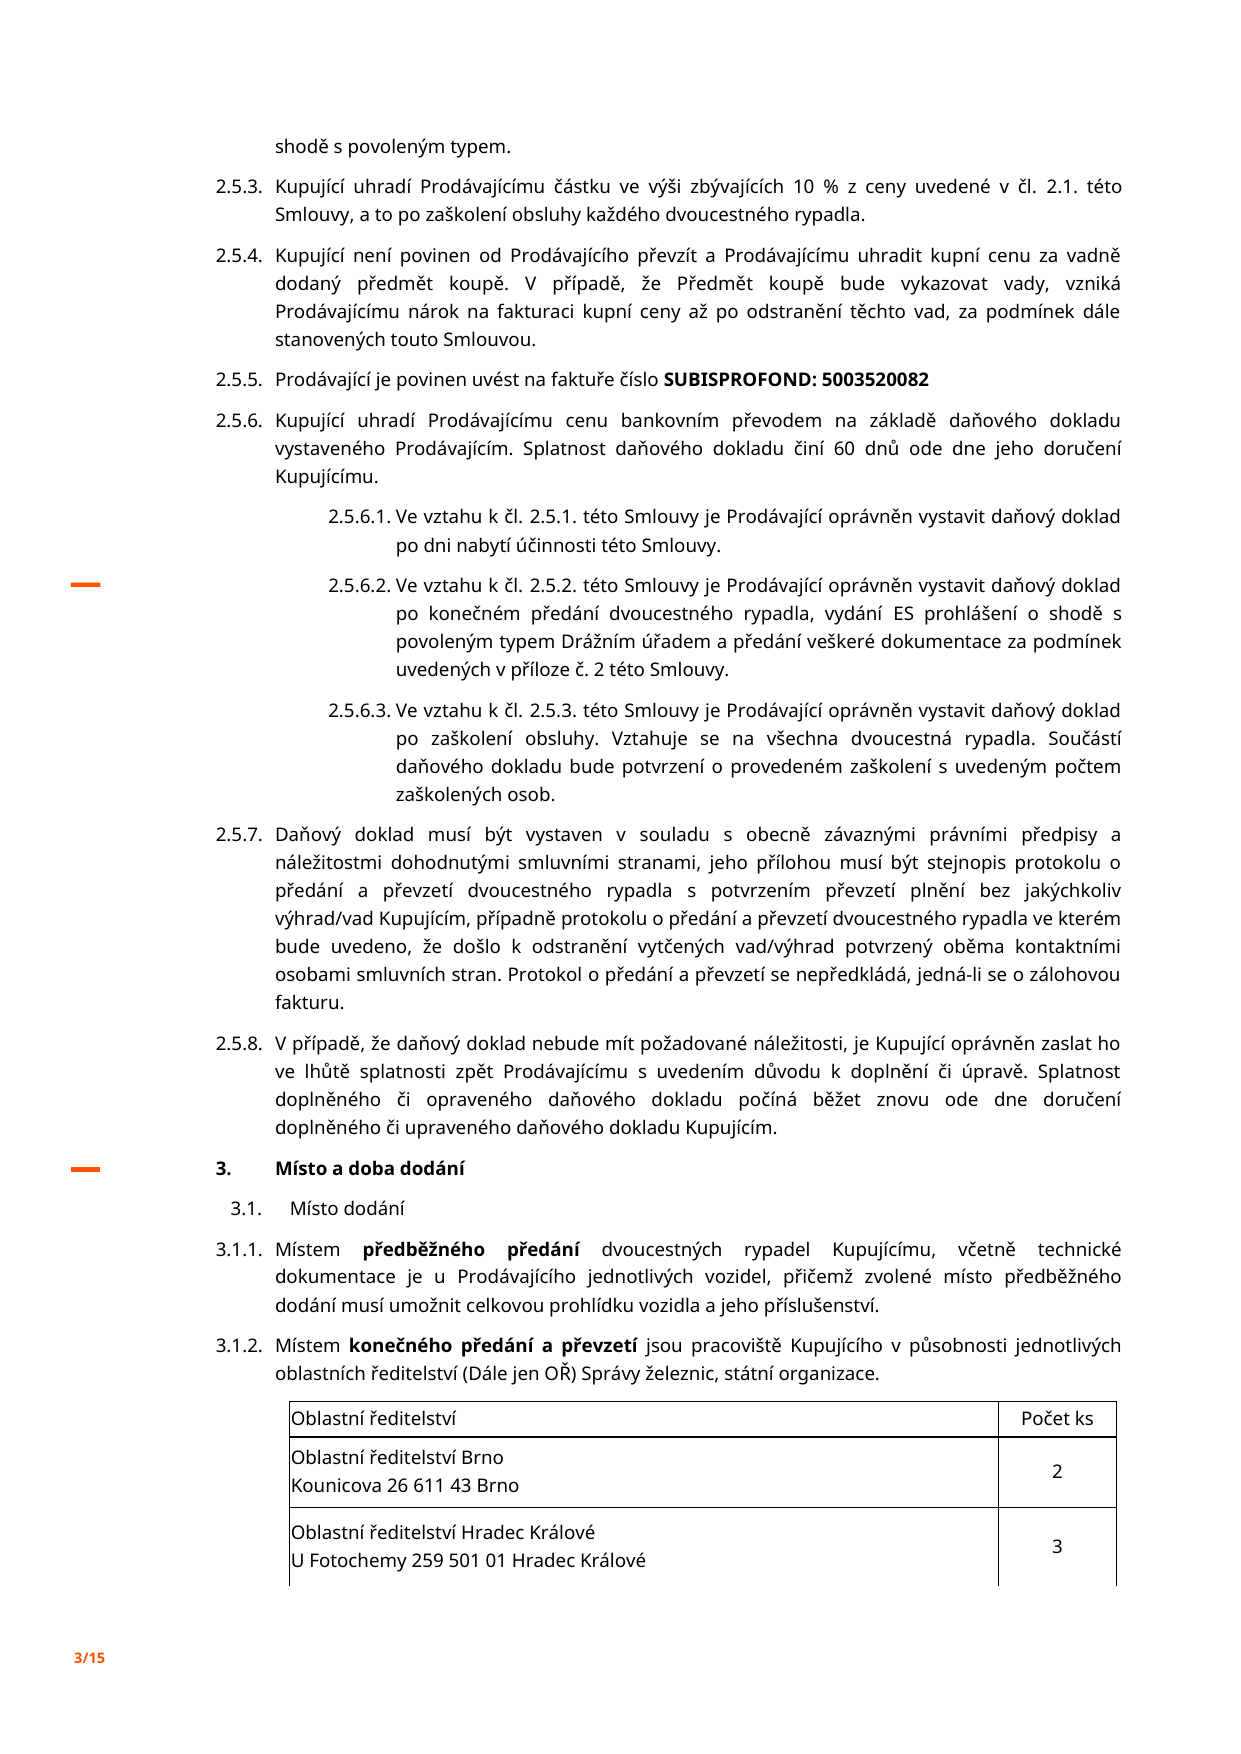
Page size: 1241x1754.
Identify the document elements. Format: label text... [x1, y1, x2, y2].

table_cell Oblastní ředitelství Brno Kounicova 26 611 43 Brno [290, 1438, 998, 1507]
list Ve vztahu k čl. 2.5.1. této Smlouvy je Prodávající oprávněn vystavit daňový doklad po dni nabytí účinnosti této Smlouvy. [328, 504, 1122, 557]
table_cell 3 [999, 1508, 1116, 1586]
list Ve vztahu k čl. 2.5.3. této Smlouvy je Prodávající oprávněn vystavit daňový doklad po zaškolení obsluhy. Vztahuje se na všechna dvoucestná rypadla. Součástí daňového dokladu bude potvrzení o provedeném zaškolení s uvedeným počtem zaškolených osob. [328, 697, 1122, 807]
text Kupující uhradí Prodávajícímu cenu bankovním převodem na základě daňového dokladu vystaveného Prodávajícím. Splatnost daňového dokladu činí 60 dnů ode dne jeho doručení Kupujícímu. [216, 407, 1122, 489]
table_cell Oblastní ředitelství Hradec Králové U Fotochemy 259 501 01 Hradec Králové [290, 1508, 998, 1586]
text Kupující není povinen od Prodávajícího převzít a Prodávajícímu uhradit kupní cenu za vadně dodaný předmět koupě. V případě, že Předmět koupě bude vykazovat vady, vzniká Prodávajícímu nárok na fakturaci kupní ceny až po odstranění těchto vad, za podmínek dále stanovených touto Smlouvou. [216, 242, 1122, 352]
text Kupující uhradí Prodávajícímu částku ve výši zbývajících 10 % z ceny uvedené v čl. 2.1. této Smlouvy, a to po zaškolení obsluhy každého dvoucestného rypadla. [216, 174, 1122, 227]
text Místo dodání [230, 1195, 1122, 1221]
text Daňový doklad musí být vystaven v souladu s obecně závaznými právními předpisy a náležitostmi dohodnutými smluvními stranami, jeho přílohou musí být stejnopis protokolu o předání a převzetí dvoucestného rypadla s potvrzením převzetí plnění bez jakýchkoliv výhrad/vad Kupujícím, případně protokolu o předání a převzetí dvoucestného rypadla ve kterém bude uvedeno, že došlo k odstranění vytčených vad/výhrad potvrzený oběma kontaktními osobami smluvních stran. Protokol o předání a převzetí se nepředkládá, jedná-li se o zálohovou fakturu. [216, 822, 1122, 1015]
text Místem konečného předání a převzetí jsou pracoviště Kupujícího v působnosti jednotlivých oblastních ředitelství (Dále jen OŘ) Správy železnic, státní organizace. [216, 1332, 1122, 1386]
list Ve vztahu k čl. 2.5.2. této Smlouvy je Prodávající oprávněn vystavit daňový doklad po konečném předání dvoucestného rypadla, vydání ES prohlášení o shodě s povoleným typem Drážním úřadem a předání veškeré dokumentace za podmínek uvedených v příloze č. 2 této Smlouvy. [328, 572, 1122, 682]
subtitle Místo a doba dodání [216, 1155, 1122, 1180]
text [216, 133, 1122, 159]
table_cell 2 [999, 1438, 1116, 1507]
table_header Počet ks [999, 1402, 1116, 1436]
text V případě, že daňový doklad nebude mít požadované náležitosti, je Kupující oprávněn zaslat ho ve lhůtě splatnosti zpět Prodávajícímu s uvedením důvodu k doplnění či úpravě. Splatnost doplněného či opraveného daňového dokladu počíná běžet znovu ode dne doručení doplněného či upraveného daňového dokladu Kupujícím. [216, 1030, 1122, 1140]
table_header Oblastní ředitelství [290, 1402, 998, 1436]
text Místem předběžného předání dvoucestných rypadel Kupujícímu, včetně technické dokumentace je u Prodávajícího jednotlivých vozidel, přičemž zvolené místo předběžného dodání musí umožnit celkovou prohlídku vozidla a jeho příslušenství. [216, 1236, 1122, 1317]
text Prodávající je povinen uvést na faktuře číslo SUBISPROFOND: 5003520082 [216, 367, 1122, 392]
